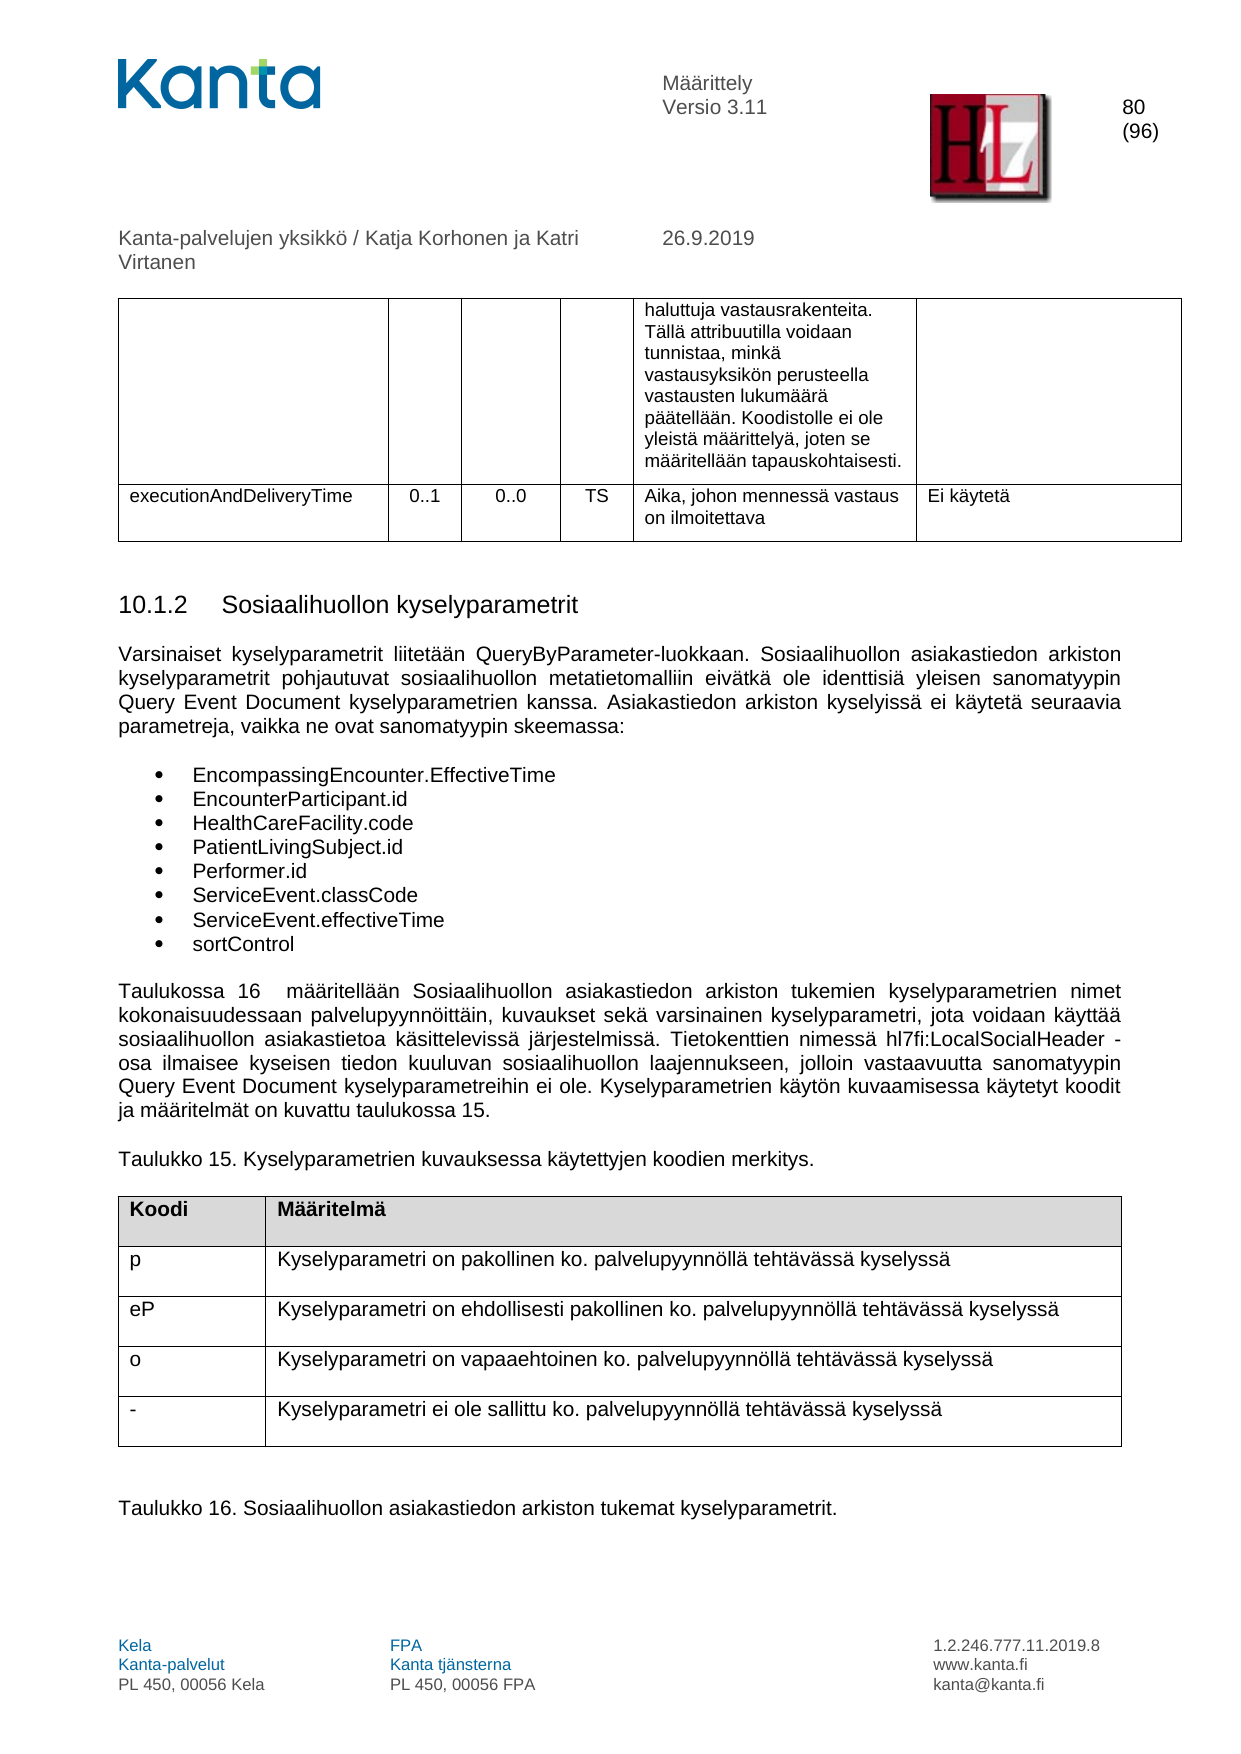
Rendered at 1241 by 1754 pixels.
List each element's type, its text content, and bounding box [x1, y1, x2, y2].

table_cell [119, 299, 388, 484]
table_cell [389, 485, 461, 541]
text sortControl [155, 931, 1122, 956]
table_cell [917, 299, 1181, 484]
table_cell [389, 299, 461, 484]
text PatientLivingSubject.id [155, 835, 1122, 859]
text Taulukko 16. Sosiaalihuollon asiakastiedon arkiston tukemat kyselyparametrit. [118, 1496, 1122, 1520]
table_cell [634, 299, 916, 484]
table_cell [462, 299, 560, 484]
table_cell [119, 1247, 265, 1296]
text Performer.id [155, 859, 1122, 883]
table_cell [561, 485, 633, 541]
text EncompassingEncounter.EffectiveTime [155, 763, 1122, 787]
text EncounterParticipant.id [155, 787, 1122, 811]
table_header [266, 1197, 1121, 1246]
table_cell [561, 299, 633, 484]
text Taulukko 15. Kyselyparametrien kuvauksessa käytettyjen koodien merkitys. [118, 1147, 1122, 1171]
subtitle Sosiaalihuollon kyselyparametrit [118, 591, 1122, 619]
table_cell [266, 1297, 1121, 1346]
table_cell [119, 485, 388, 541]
picture [118, 59, 321, 109]
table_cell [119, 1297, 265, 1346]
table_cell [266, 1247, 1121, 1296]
text Taulukossa 16 määritellään Sosiaalihuollon asiakastiedon arkiston tukemien kyselyparametrien nimet kokonaisuudessaan palvelupyynnöittäin, kuvaukset sekä varsinainen kyselyparametri, jota voidaan käyttää sosiaalihuollon asiakastietoa käsittelevissä järjestelmissä. Tietokenttien nimessä hl7fi:LocalSocialHeader -osa ilmaisee kyseisen tiedon kuuluvan sosiaalihuollon laajennukseen, jolloin vastaavuutta sanomatyypin Query Event Document kyselyparametreihin ei ole. Kyselyparametrien käytön kuvaamisessa käytetyt koodit ja määritelmät on kuvattu taulukossa 15. [118, 978, 1122, 1122]
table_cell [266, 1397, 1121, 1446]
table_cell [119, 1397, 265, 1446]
text ServiceEvent.classCode [155, 883, 1122, 907]
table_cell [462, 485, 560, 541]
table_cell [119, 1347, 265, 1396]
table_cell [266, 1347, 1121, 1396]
text ServiceEvent.effectiveTime [155, 907, 1122, 931]
text HealthCareFacility.code [155, 811, 1122, 835]
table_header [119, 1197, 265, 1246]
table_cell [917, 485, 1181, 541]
picture [930, 94, 1053, 203]
text Varsinaiset kyselyparametrit liitetään QueryByParameter-luokkaan. Sosiaalihuollon asiakastiedon arkiston kyselyparametrit pohjautuvat sosiaalihuollon metatietomalliin eivätkä ole identtisiä yleisen sanomatyypin Query Event Document kyselyparametrien kanssa. Asiakastiedon arkiston kyselyissä ei käytetä seuraavia parametreja, vaikka ne ovat sanomatyypin skeemassa: [118, 642, 1122, 738]
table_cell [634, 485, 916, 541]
